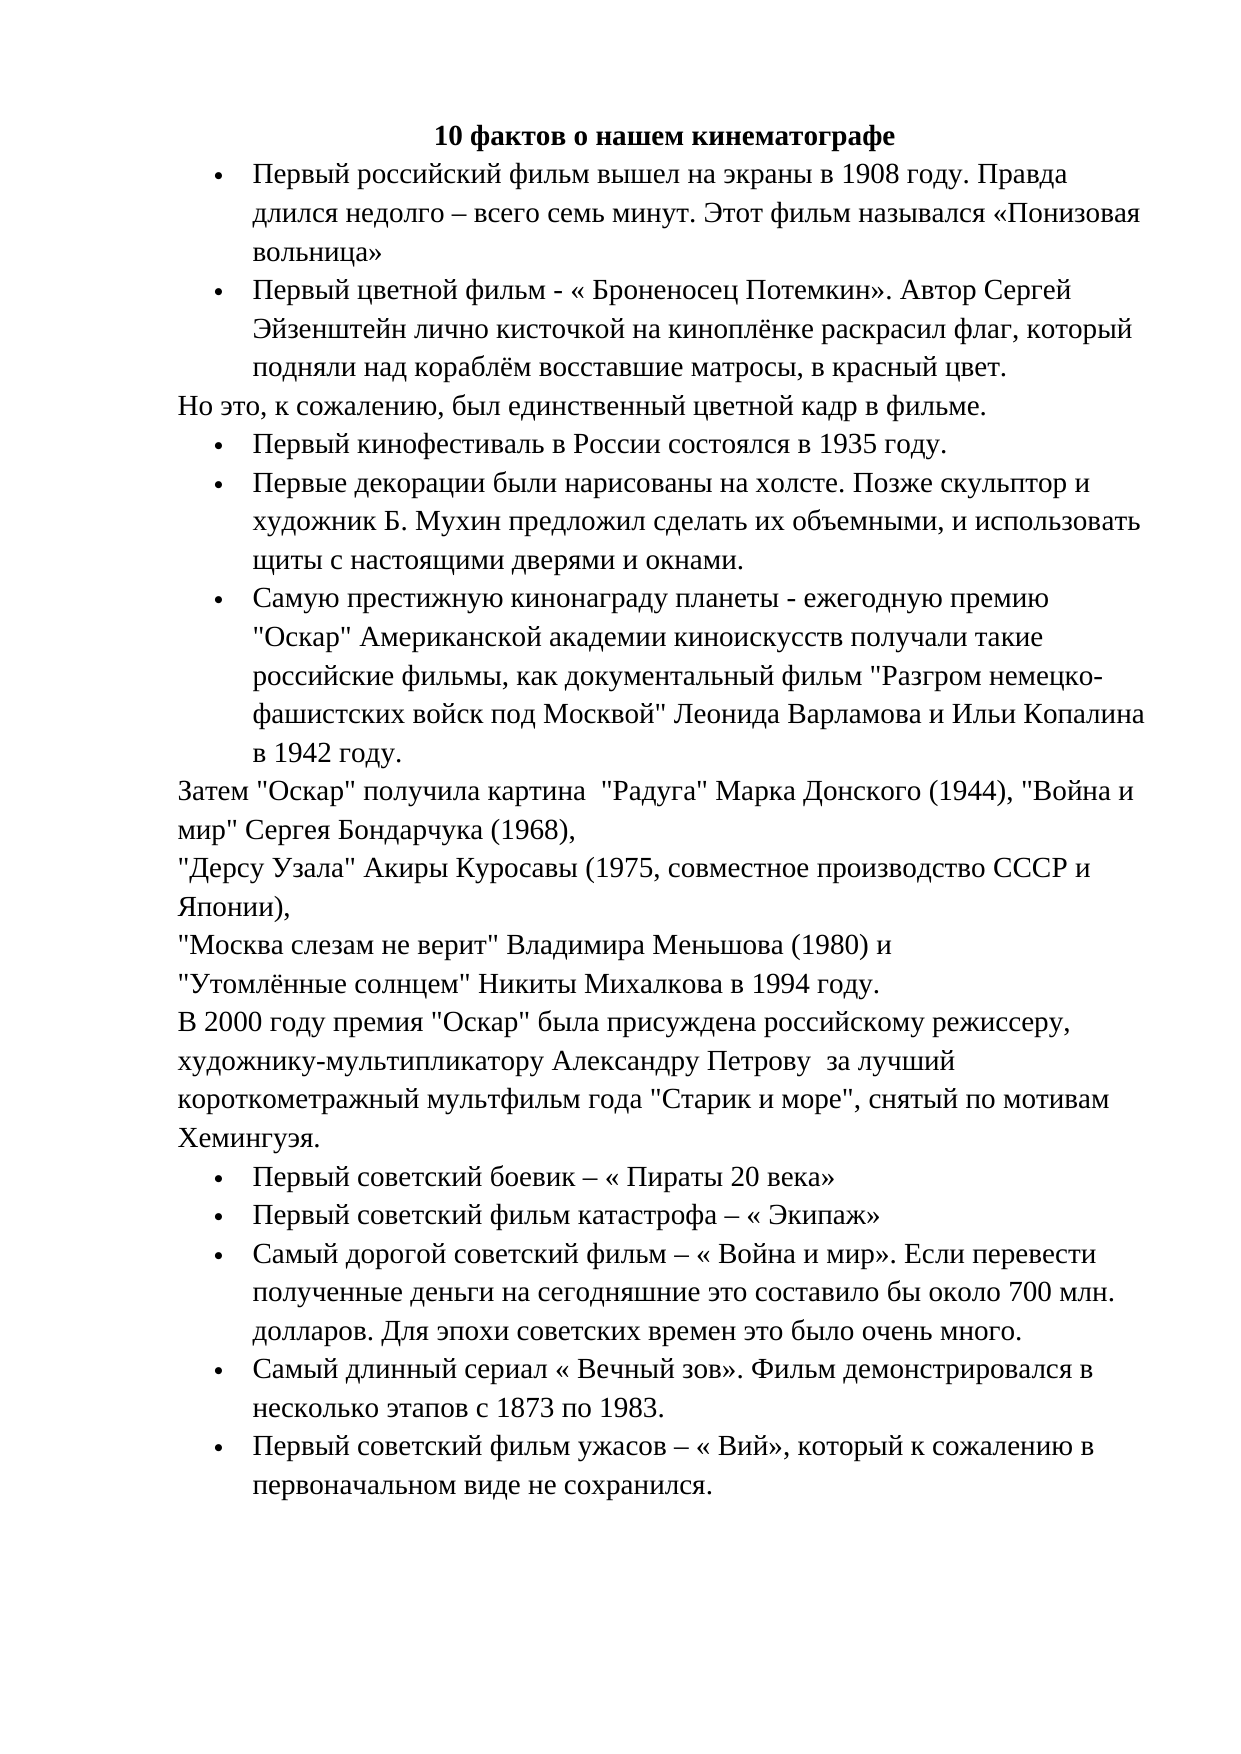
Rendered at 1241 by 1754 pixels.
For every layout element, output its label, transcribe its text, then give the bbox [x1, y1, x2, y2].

list Первый российский фильм вышел на экраны в 1908 году. Правда длился недолго – всего семь минут. Этот фильм назывался «Понизовая вольница» [215, 157, 1152, 267]
text "Утомлённые солнцем" Никиты Михалкова в 1994 году. [177, 966, 1152, 999]
list Первый кинофестиваль в России состоялся в 1935 году. [215, 426, 1152, 460]
text "Москва слезам не верит" Владимира Меньшова (1980) и [177, 927, 1152, 961]
list Самую престижную кинонаграду планеты - ежегодную премию "Оскар" Американской академии киноискусств получали такие российские фильмы, как документальный фильм "Разгром немецко-фашистских войск под Москвой" Леонида Варламова и Ильи Копалина в 1942 году. [215, 581, 1152, 768]
text 10 фактов о нашем кинематографе [177, 118, 1152, 152]
list Первый цветной фильм - « Броненосец Потемкин». Автор Сергей Эйзенштейн лично кисточкой на киноплёнке раскрасил флаг, который подняли над кораблём восставшие матросы, в красный цвет. [215, 272, 1152, 383]
list Самый дорогой советский фильм – « Война и мир». Если перевести полученные деньги на сегодняшние это составило бы около 700 млн. долларов. Для эпохи советских времен это было очень много. [215, 1236, 1152, 1346]
list Первые декорации были нарисованы на холсте. Позже скульптор и художник Б. Мухин предложил сделать их объемными, и использовать щиты с настоящими дверями и окнами. [215, 465, 1152, 576]
text В 2000 году премия "Оскар" была присуждена российскому режиссеру, художнику-мультипликатору Александру Петрову за лучший короткометражный мультфильм года "Старик и море", снятый по мотивам Хемингуэя. [177, 1004, 1152, 1154]
list Первый советский фильм ужасов – « Вий», который к сожалению в первоначальном виде не сохранился. [215, 1428, 1152, 1501]
list Самый длинный сериал « Вечный зов». Фильм демонстрировался в несколько этапов с 1873 по 1983. [215, 1351, 1152, 1423]
text "Дерсу Узала" Акиры Куросавы (1975, совместное производство СССР и Японии), [177, 850, 1152, 922]
text Затем "Оскар" получила картина "Радуга" Марка Донского (1944), "Война и мир" Сергея Бондарчука (1968), [177, 773, 1152, 845]
list Первый советский фильм катастрофа – « Экипаж» [215, 1197, 1152, 1231]
list Первый советский боевик – « Пираты 20 века» [215, 1159, 1152, 1192]
text Но это, к сожалению, был единственный цветной кадр в фильме. [177, 388, 1152, 421]
